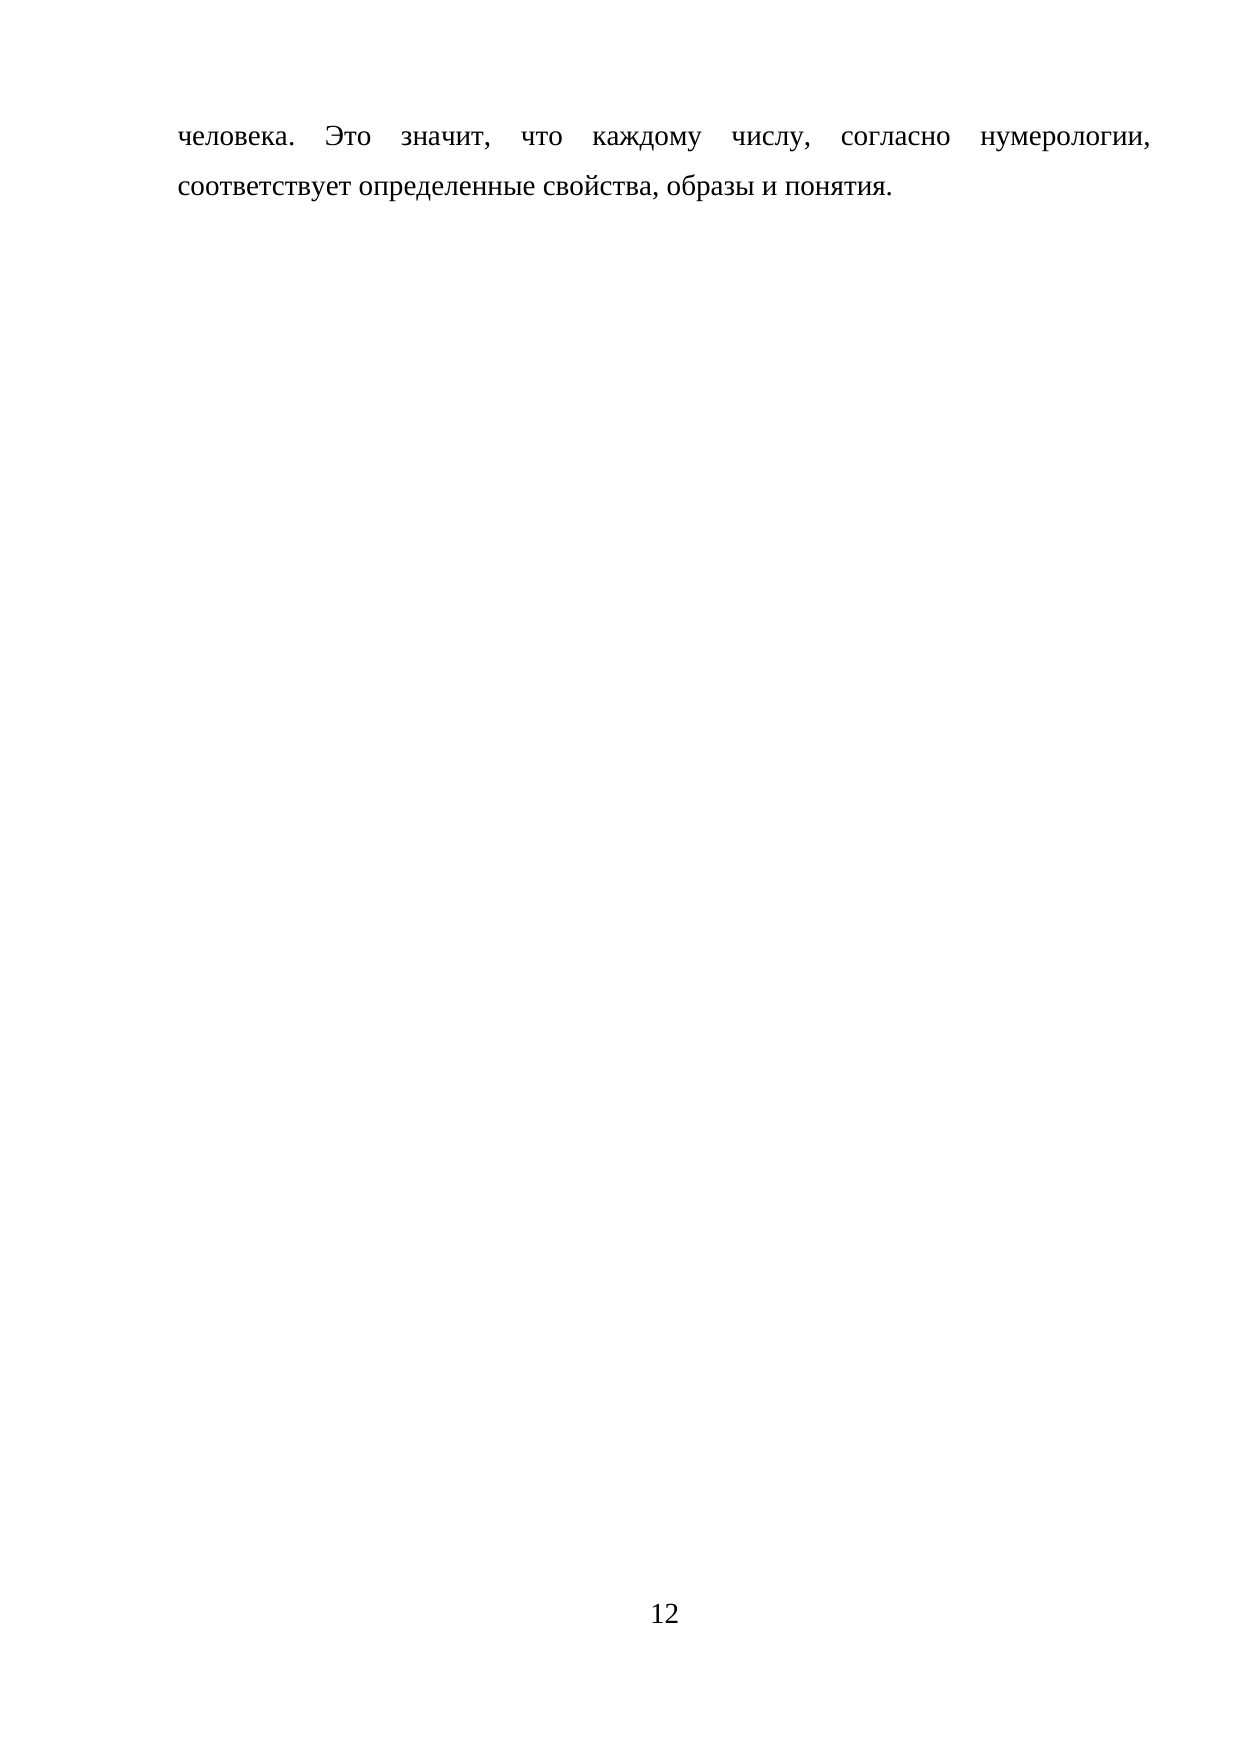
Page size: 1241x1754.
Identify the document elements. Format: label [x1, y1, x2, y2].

text [177, 152, 1152, 202]
